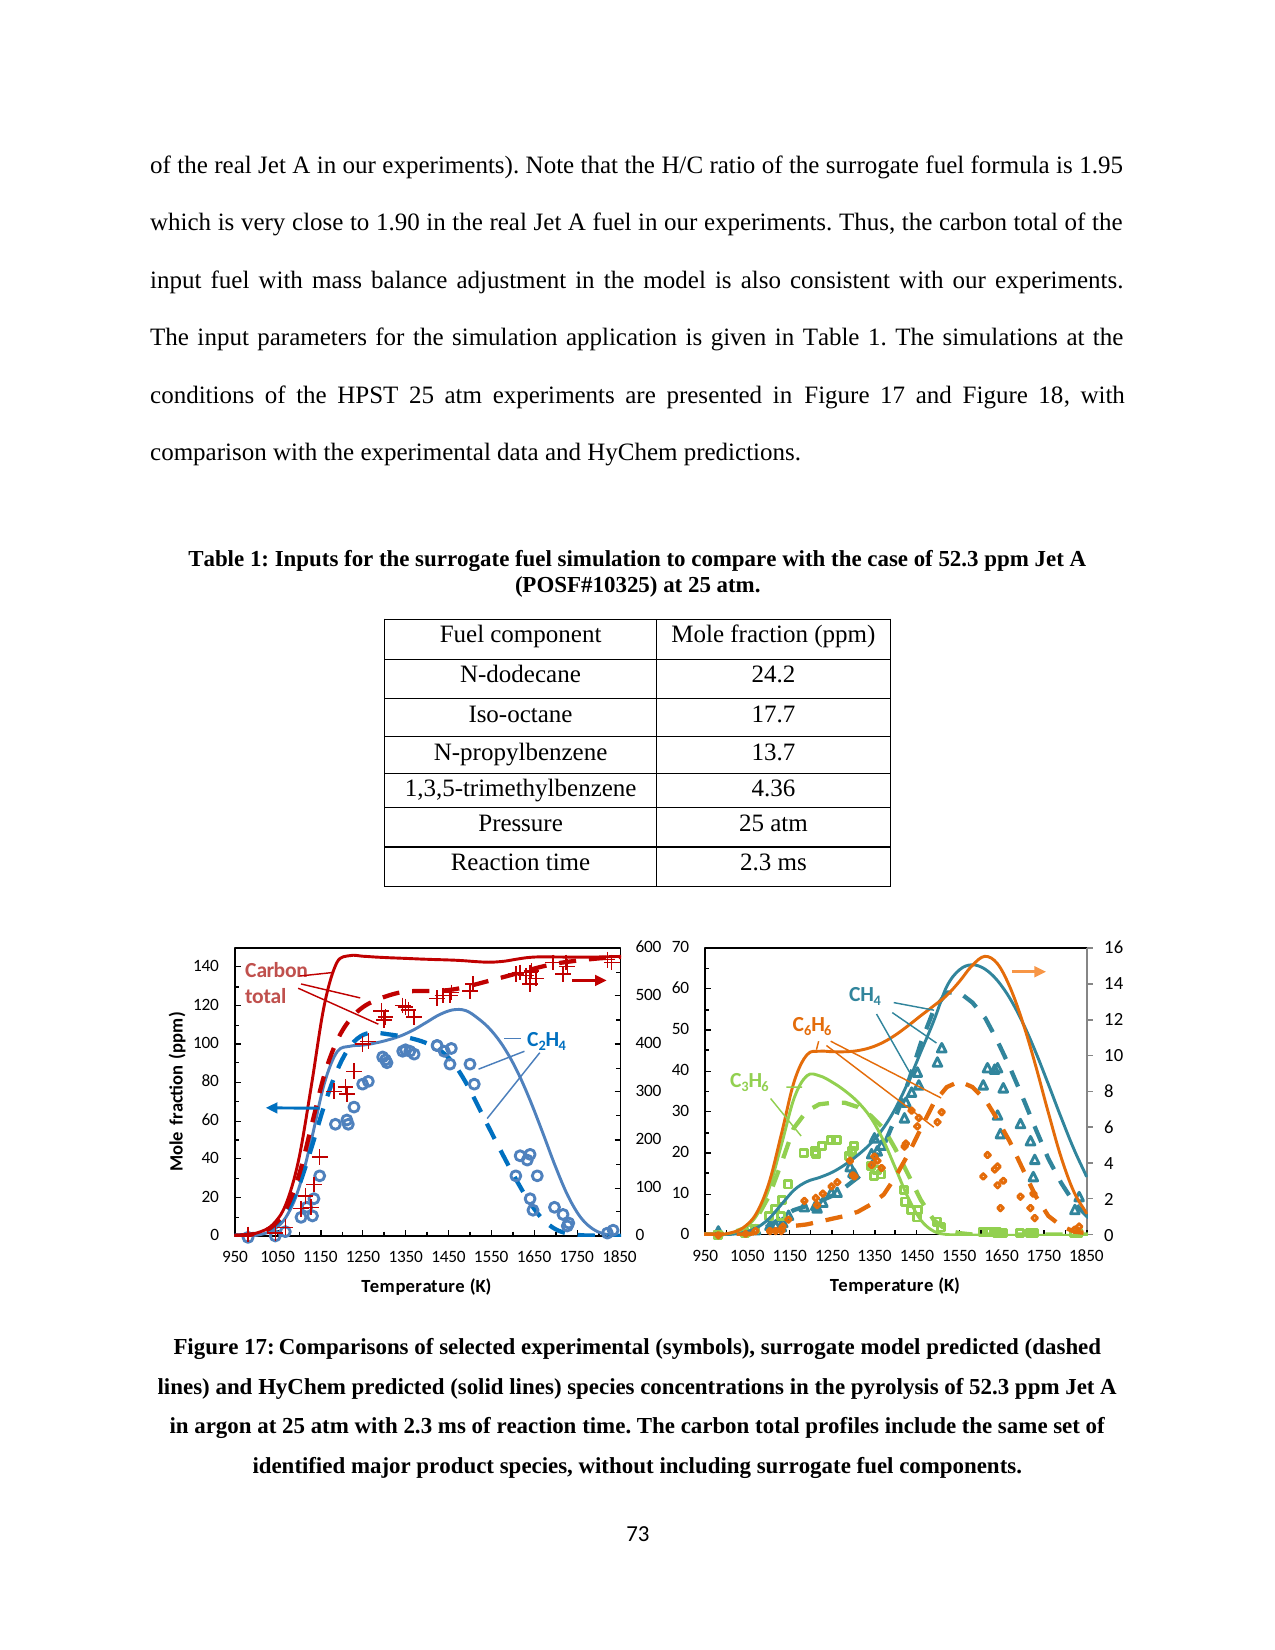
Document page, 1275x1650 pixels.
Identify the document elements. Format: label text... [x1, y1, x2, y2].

table_header Mole fraction (ppm) [657, 620, 890, 658]
table_cell Iso-octane [385, 699, 656, 736]
table_cell 24.2 [657, 660, 890, 698]
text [150, 150, 1125, 466]
table_cell 2.3 ms [657, 848, 890, 886]
table_cell N-propylbenzene [385, 737, 656, 772]
table_cell 13.7 [657, 737, 890, 772]
table_header Fuel component [385, 620, 656, 658]
table_cell N-dodecane [385, 660, 656, 698]
table_cell 4.36 [657, 774, 890, 807]
text Table 1: Inputs for the surrogate fuel simulation to compare with the case of 52.3 ppm Jet A (POSF#10325) at 25 atm. [150, 545, 1125, 598]
table_cell Reaction time [385, 848, 656, 886]
table_cell Pressure [385, 808, 656, 846]
table_cell 1,3,5-trimethylbenzene [385, 774, 656, 807]
text Figure 17: Comparisons of selected experimental (symbols), surrogate model predicted (dashed lines) and HyChem predicted (solid lines) species concentrations in the pyrolysis of 52.3 ppm Jet A in argon at 25 atm with 2.3 ms of reaction time. The carbon total profiles include the same set of identified major product species, without including surrogate fuel components. [150, 1333, 1125, 1478]
table_cell 17.7 [657, 699, 890, 736]
table_cell 25 atm [657, 808, 890, 846]
